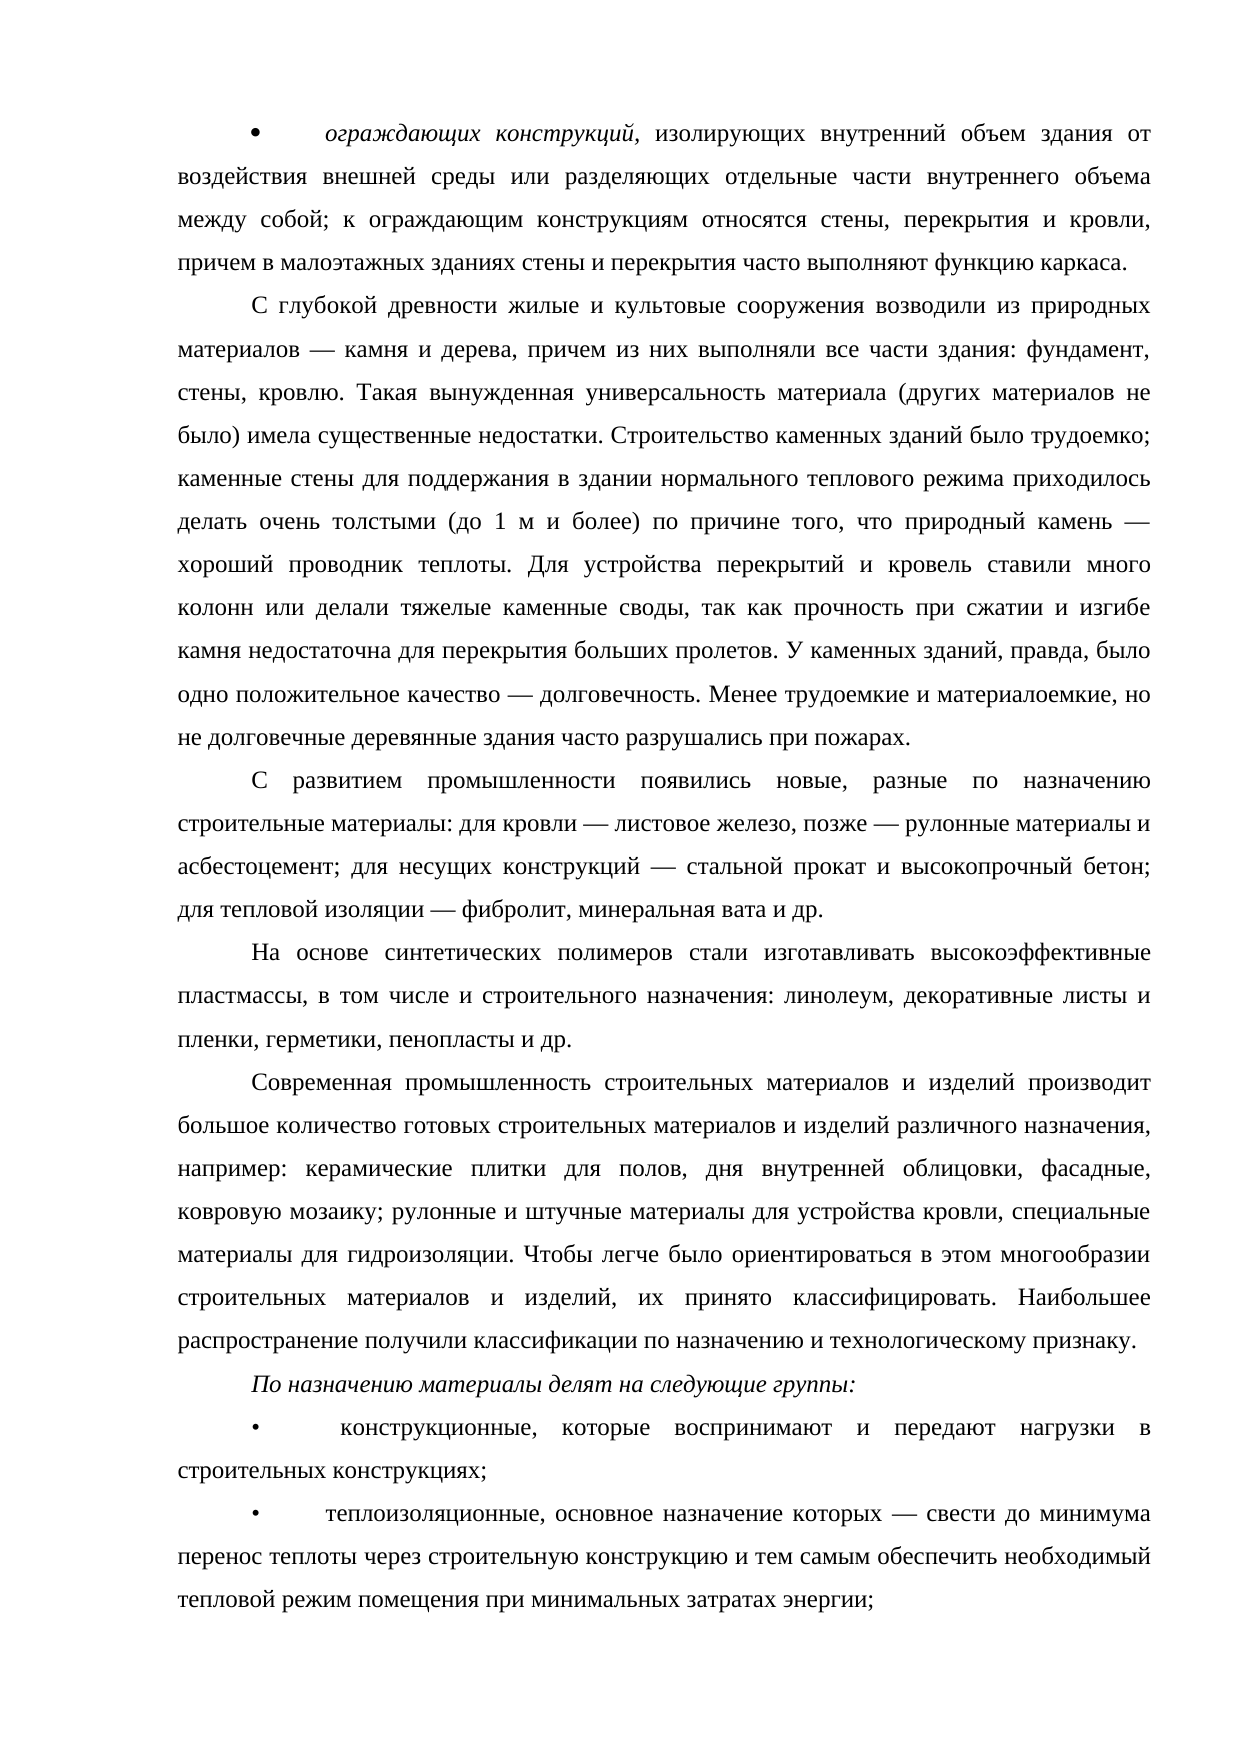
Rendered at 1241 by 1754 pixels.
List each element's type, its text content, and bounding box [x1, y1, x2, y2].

list ограждающих конструкций, изолирующих внутренний объем здания от воздействия внешней среды или разделяющих отдельные части внутреннего объема между собой; к ограждающим конструкциям относятся стены, перекрытия и кровли, причем в малоэтажных зданиях стены и перекрытия часто выполняют функцию каркаса. [177, 118, 1152, 276]
text На основе синтетических полимеров стали изготавливать высокоэффективные пластмассы, в том числе и строительного назначения: линолеум, декоративные листы и пленки, герметики, пенопласты и др. [177, 937, 1152, 1052]
text С глубокой древности жилые и культовые сооружения возводили из природных материалов — камня и дерева, причем из них выполняли все части здания: фундамент, стены, кровлю. Такая вынужденная универсальность материала (других материалов не было) имела существенные недостатки. Строительство каменных зданий было трудоемко; каменные стены для поддержания в здании нормального теплового режима приходилось делать очень толстыми (до 1 м и более) по причине того, что природный камень — хороший проводник теплоты. Для устройства перекрытий и кровель ставили много колонн или делали тяжелые каменные своды, так как прочность при сжатии и изгибе камня недостаточна для перекрытия больших пролетов. У каменных зданий, правда, было одно положительное качество — долговечность. Менее трудоемкие и материалоемкие, но не долговечные деревянные здания часто разрушались при пожарах. [177, 291, 1152, 751]
text По назначению материалы делят на следующие группы: [177, 1369, 1152, 1397]
text • конструкционные, которые воспринимают и передают нагрузки в строительных конструкциях; [177, 1412, 1152, 1484]
text Современная промышленность строительных материалов и изделий производит большое количество готовых строительных материалов и изделий различного назначения, например: керамические плитки для полов, дня внутренней облицовки, фасадные, ковровую мозаику; рулонные и штучные материалы для устройства кровли, специальные материалы для гидроизоляции. Чтобы легче было ориентироваться в этом многообразии строительных материалов и изделий, их принято классифицировать. Наибольшее распространение получили классификации по назначению и технологическому признаку. [177, 1067, 1152, 1354]
text • теплоизоляционные, основное назначение которых — свести до минимума перенос теплоты через строительную конструкцию и тем самым обеспечить необходимый тепловой режим помещения при минимальных затратах энергии; [177, 1498, 1152, 1613]
text С развитием промышленности появились новые, разные по назначению строительные материалы: для кровли — листовое железо, позже — рулонные материалы и асбестоцемент; для несущих конструкций — стальной прокат и высокопрочный бетон; для тепловой изоляции — фибролит, минеральная вата и др. [177, 765, 1152, 923]
